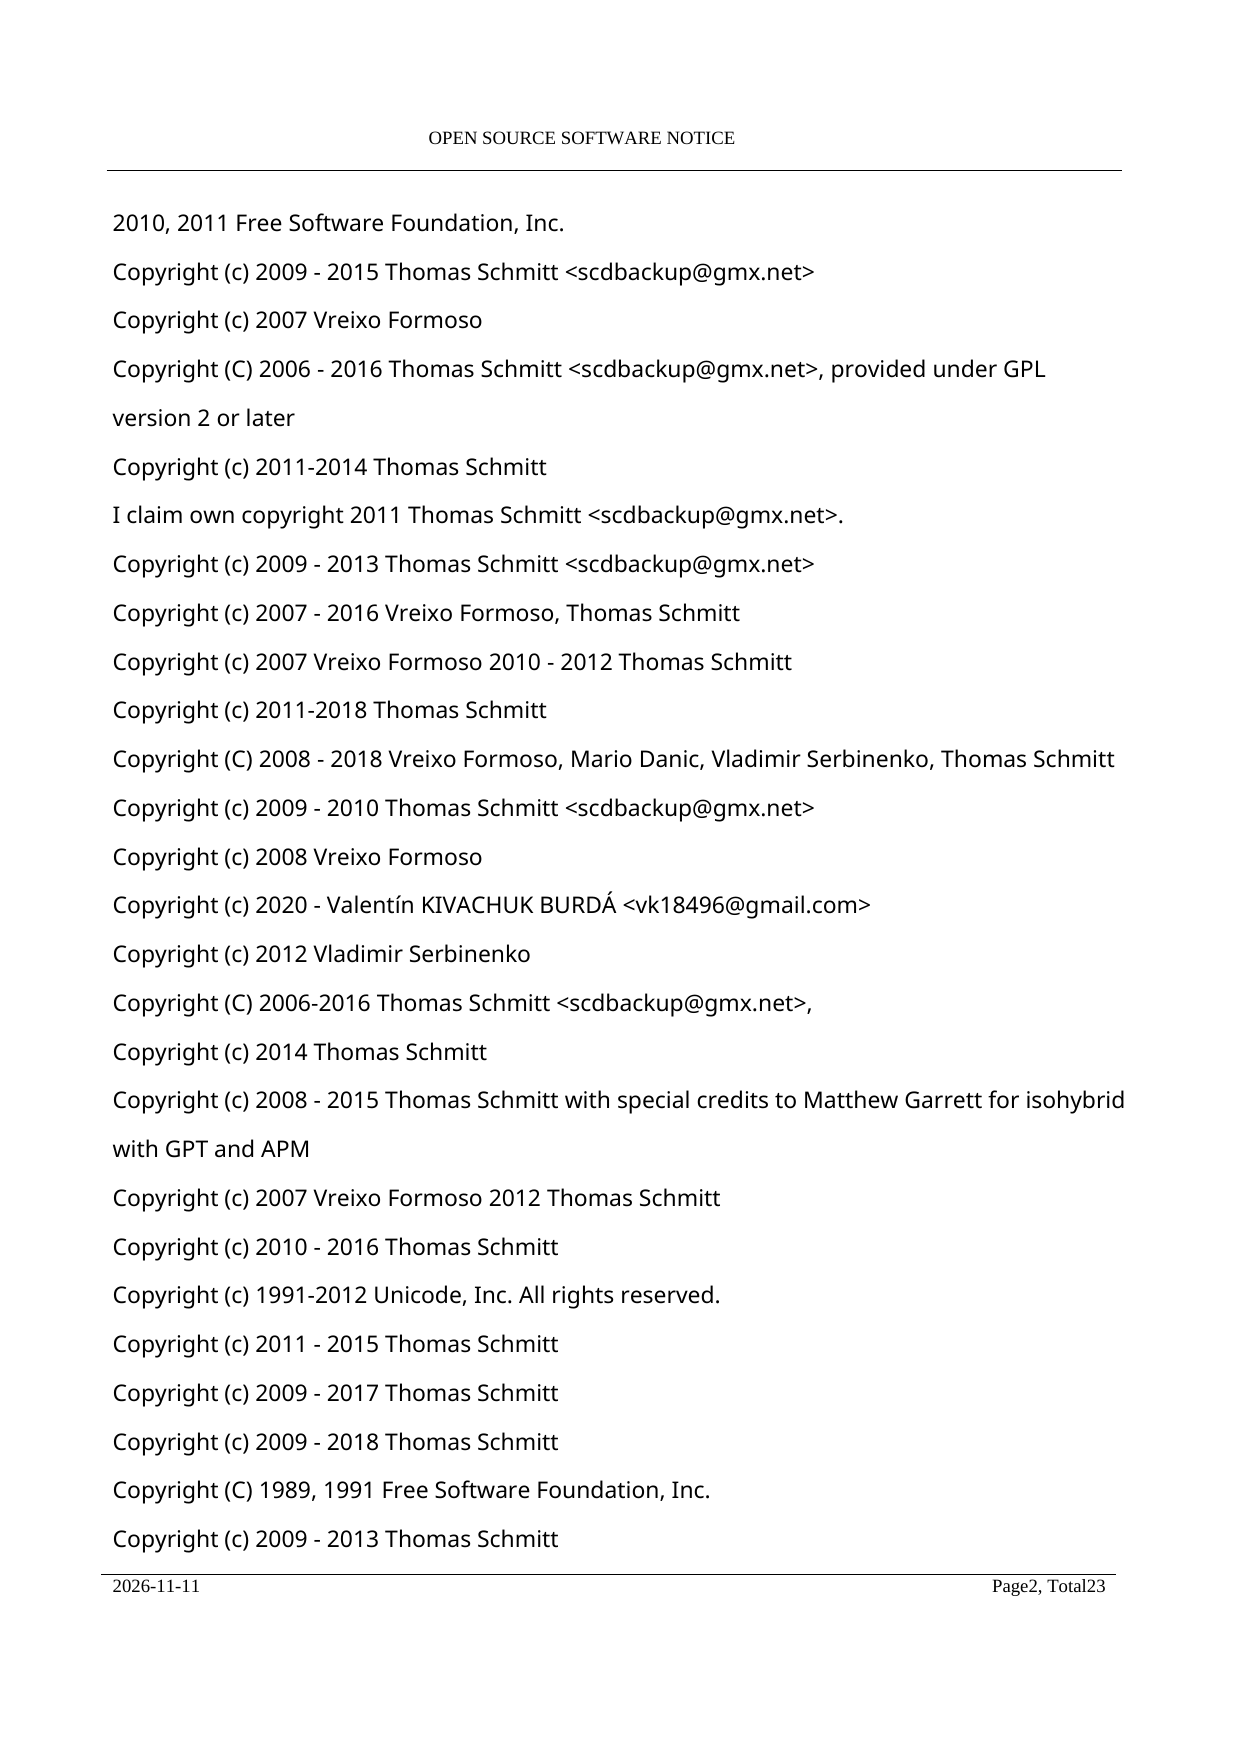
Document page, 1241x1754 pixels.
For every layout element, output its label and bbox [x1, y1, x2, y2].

text [112, 206, 1128, 1555]
